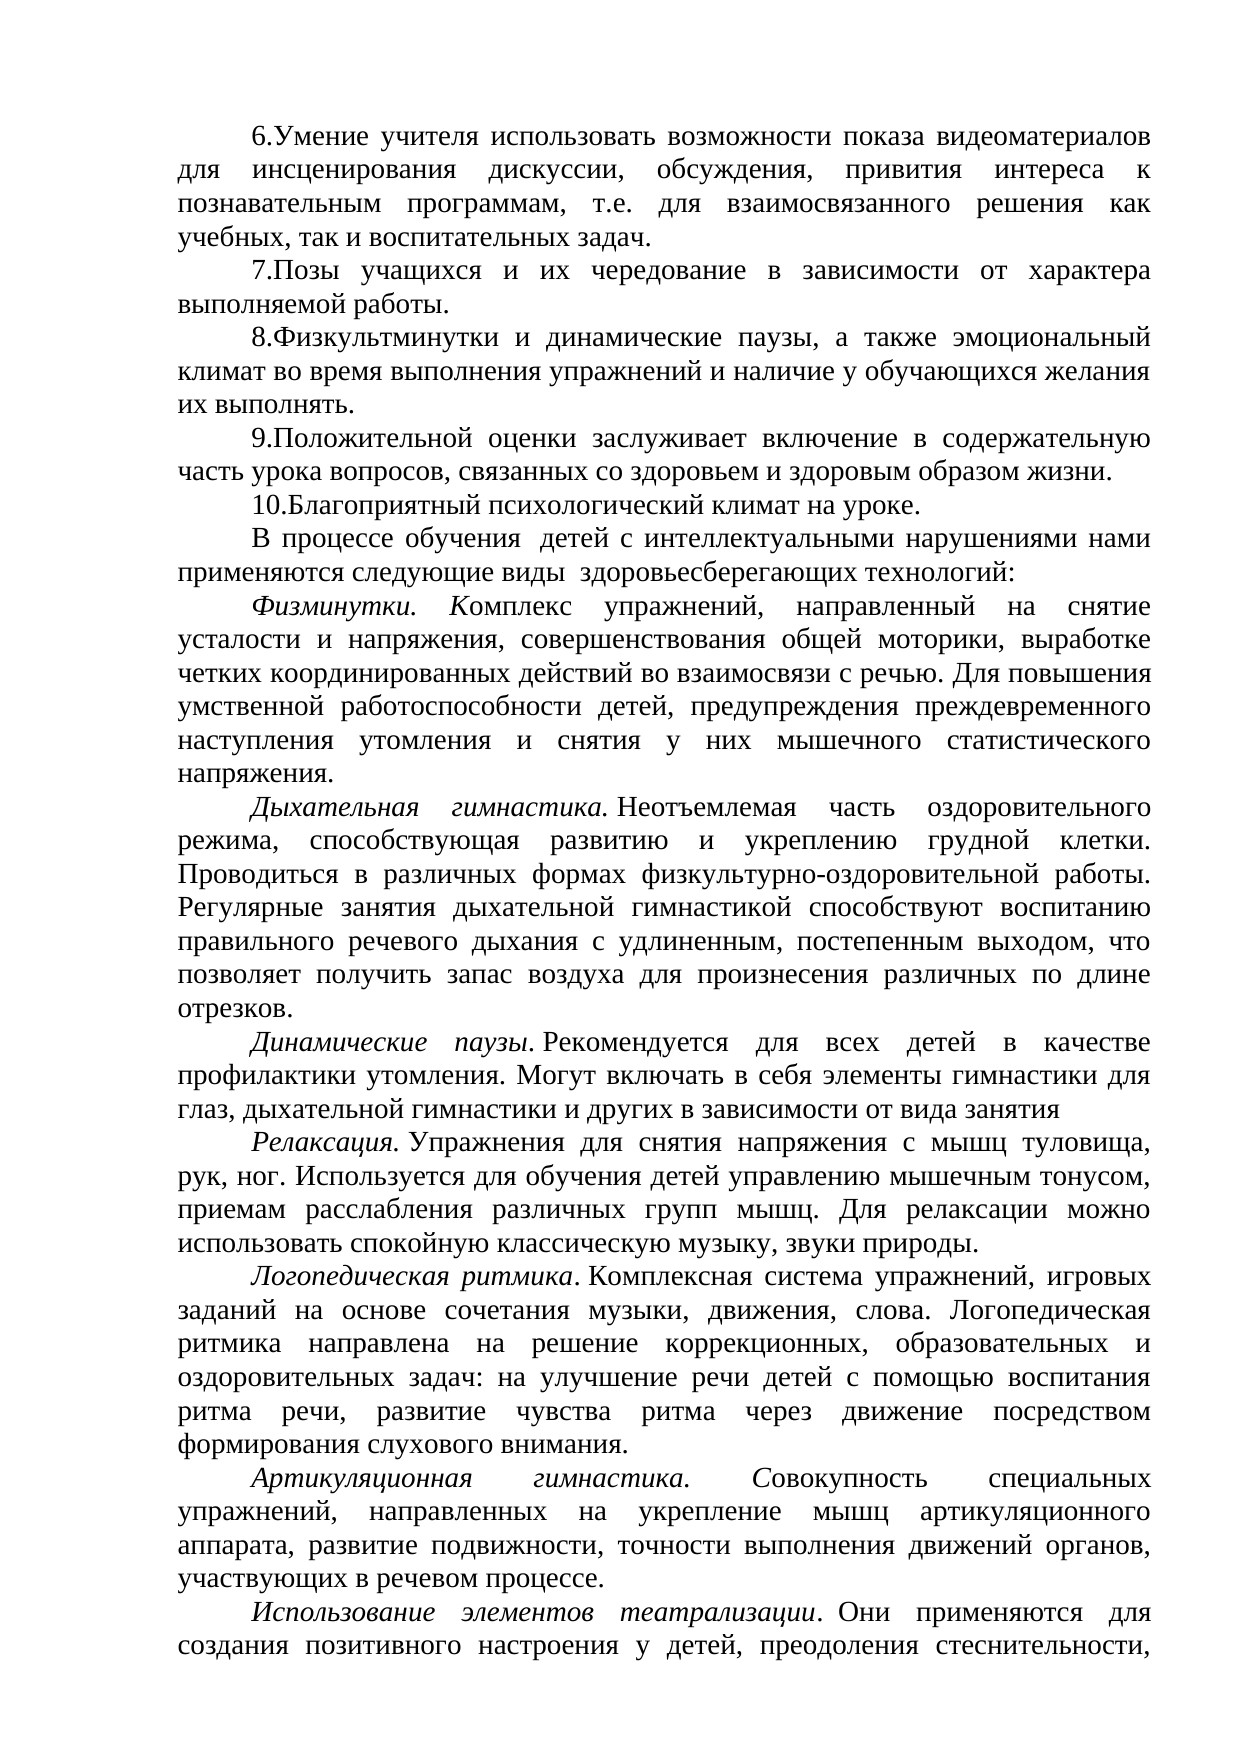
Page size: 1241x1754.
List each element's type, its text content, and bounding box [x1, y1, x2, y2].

text 7.Позы учащихся и их чередование в зависимости от характера выполняемой работы. [177, 252, 1152, 319]
text Физминутки. Комплекс упражнений, направленный на снятие усталости и напряжения, совершенствования общей моторики, выработке четких координированных действий во взаимосвязи с речью. Для повышения умственной работоспособности детей, предупреждения преждевременного наступления утомления и снятия у них мышечного статистического напряжения. [177, 588, 1152, 789]
text Дыхательная гимнастика. Неотъемлемая часть оздоровительного режима, способствующая развитию и укреплению грудной клетки. Проводиться в различных формах физкультурно-оздоровительной работы. Регулярные занятия дыхательной гимнастикой способствуют воспитанию правильного речевого дыхания с удлиненным, постепенным выходом, что позволяет получить запас воздуха для произнесения различных по длине отрезков. [177, 789, 1152, 1024]
text Релаксация. Упражнения для снятия напряжения с мышц туловища, рук, ног. Используется для обучения детей управлению мышечным тонусом, приемам расслабления различных групп мышц. Для релаксации можно использовать спокойную классическую музыку, звуки природы. [177, 1124, 1152, 1258]
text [177, 1594, 1152, 1661]
text Логопедическая ритмика. Комплексная система упражнений, игровых заданий на основе сочетания музыки, движения, слова. Логопедическая ритмика направлена на решение коррекционных, образовательных и оздоровительных задач: на улучшение речи детей с помощью воспитания ритма речи, развитие чувства ритма через движение посредством формирования слухового внимания. [177, 1258, 1152, 1460]
text 9.Положительной оценки заслуживает включение в содержательную часть урока вопросов, связанных со здоровьем и здоровым образом жизни. [177, 420, 1152, 487]
text 8.Физкультминутки и динамические паузы, а также эмоциональный климат во время выполнения упражнений и наличие у обучающихся желания их выполнять. [177, 319, 1152, 420]
text 10.Благоприятный психологический климат на уроке. [177, 487, 1152, 521]
text В процессе обучения детей с интеллектуальными нарушениями нами применяются следующие виды здоровьесберегающих технологий: [177, 521, 1152, 588]
text Артикуляционная гимнастика. Совокупность специальных упражнений, направленных на укрепление мышц артикуляционного аппарата, развитие подвижности, точности выполнения движений органов, участвующих в речевом процессе. [177, 1460, 1152, 1594]
text 6.Умение учителя использовать возможности показа видеоматериалов для инсценирования дискуссии, обсуждения, привития интереса к познавательным программам, т.е. для взаимосвязанного решения как учебных, так и воспитательных задач. [177, 118, 1152, 252]
text Динамические паузы. Рекомендуется для всех детей в качестве профилактики утомления. Могут включать в себя элементы гимнастики для глаз, дыхательной гимнастики и других в зависимости от вида занятия [177, 1024, 1152, 1124]
